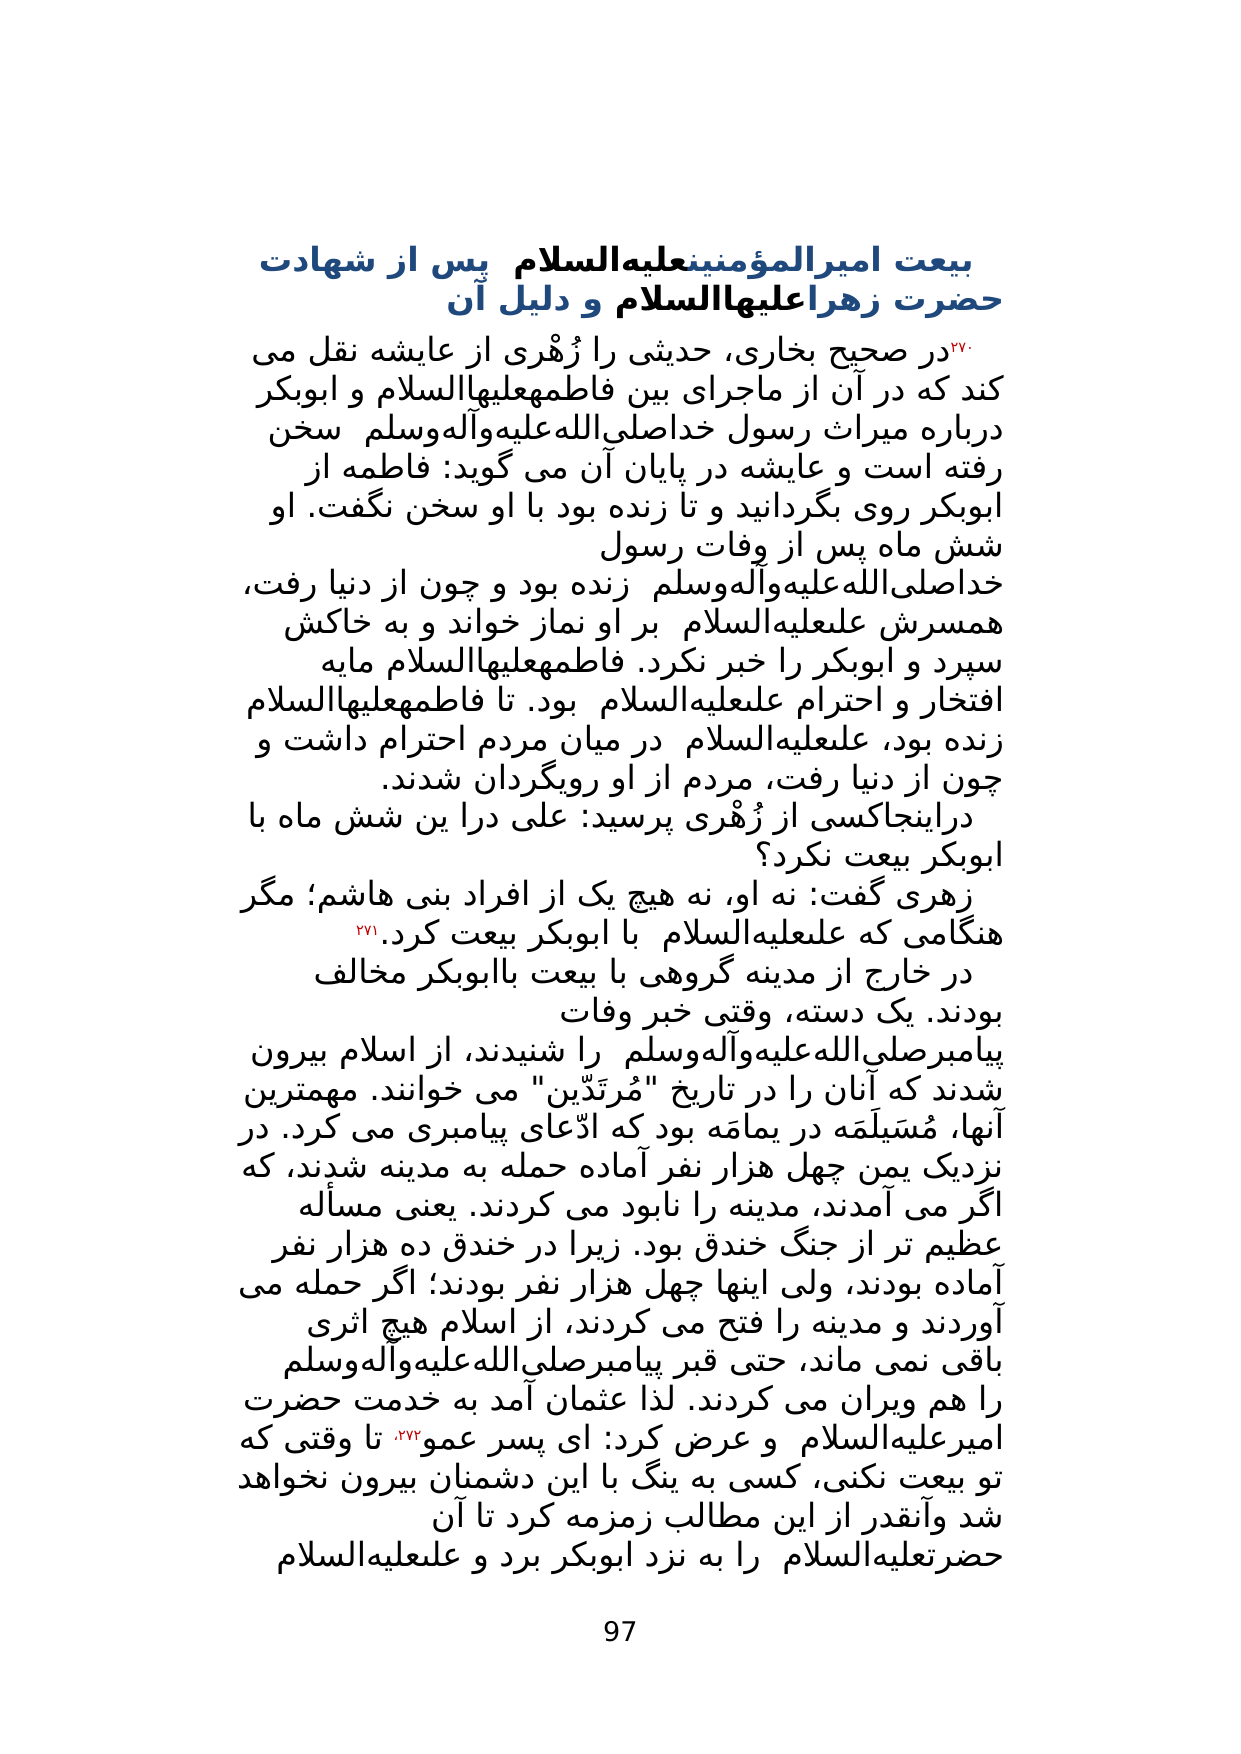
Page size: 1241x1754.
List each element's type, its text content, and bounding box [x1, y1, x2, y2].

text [236, 952, 1004, 1574]
text زهرى گفت: نه او، نه هيچ يک از افراد بنى هاشم؛ مگر هنگامى که علىعليه‌السلام با ابوبکر بيعت کرد.٢٧١ [236, 875, 1004, 952]
text ٢٧٠در صحيح بخارى، حديثى را زُهْرى از عايشه نقل مى کند که در آن از ماجراى بين فاطمهعليها‌السلام و ابوبکر درباره ميراث رسول خداصلى‌الله‌عليه‌وآله‌وسلم سخن رفته است و عايشه در پايان آن مى گويد: فاطمه از ابوبکر روى بگردانيد و تا زنده بود با او سخن نگفت. او شش ماه پس از وفات رسول خداصلى‌الله‌عليه‌وآله‌وسلم زنده بود و چون از دنيا رفت، همسرش علىعليه‌السلام بر او نماز خواند و به خاکش سپرد و ابوبکر را خبر نکرد. فاطمهعليها‌السلام مايه افتخار و احترام علىعليه‌السلام بود. تا فاطمهعليها‌السلام زنده بود، علىعليه‌السلام در ميان مردم احترام داشت و چون از دنيا رفت، مردم از او رويگردان شدند. [236, 331, 1004, 797]
subtitle بيعت اميرالمؤمنينعليه‌السلام پس از شهادت حضرت زهراعليها‌السلام و دليل آن [236, 241, 1004, 318]
text دراينجاکسى از زُهْرى پرسيد: على درا ين شش ماه با ابوبکر بيعت نکرد؟ [236, 797, 1004, 875]
